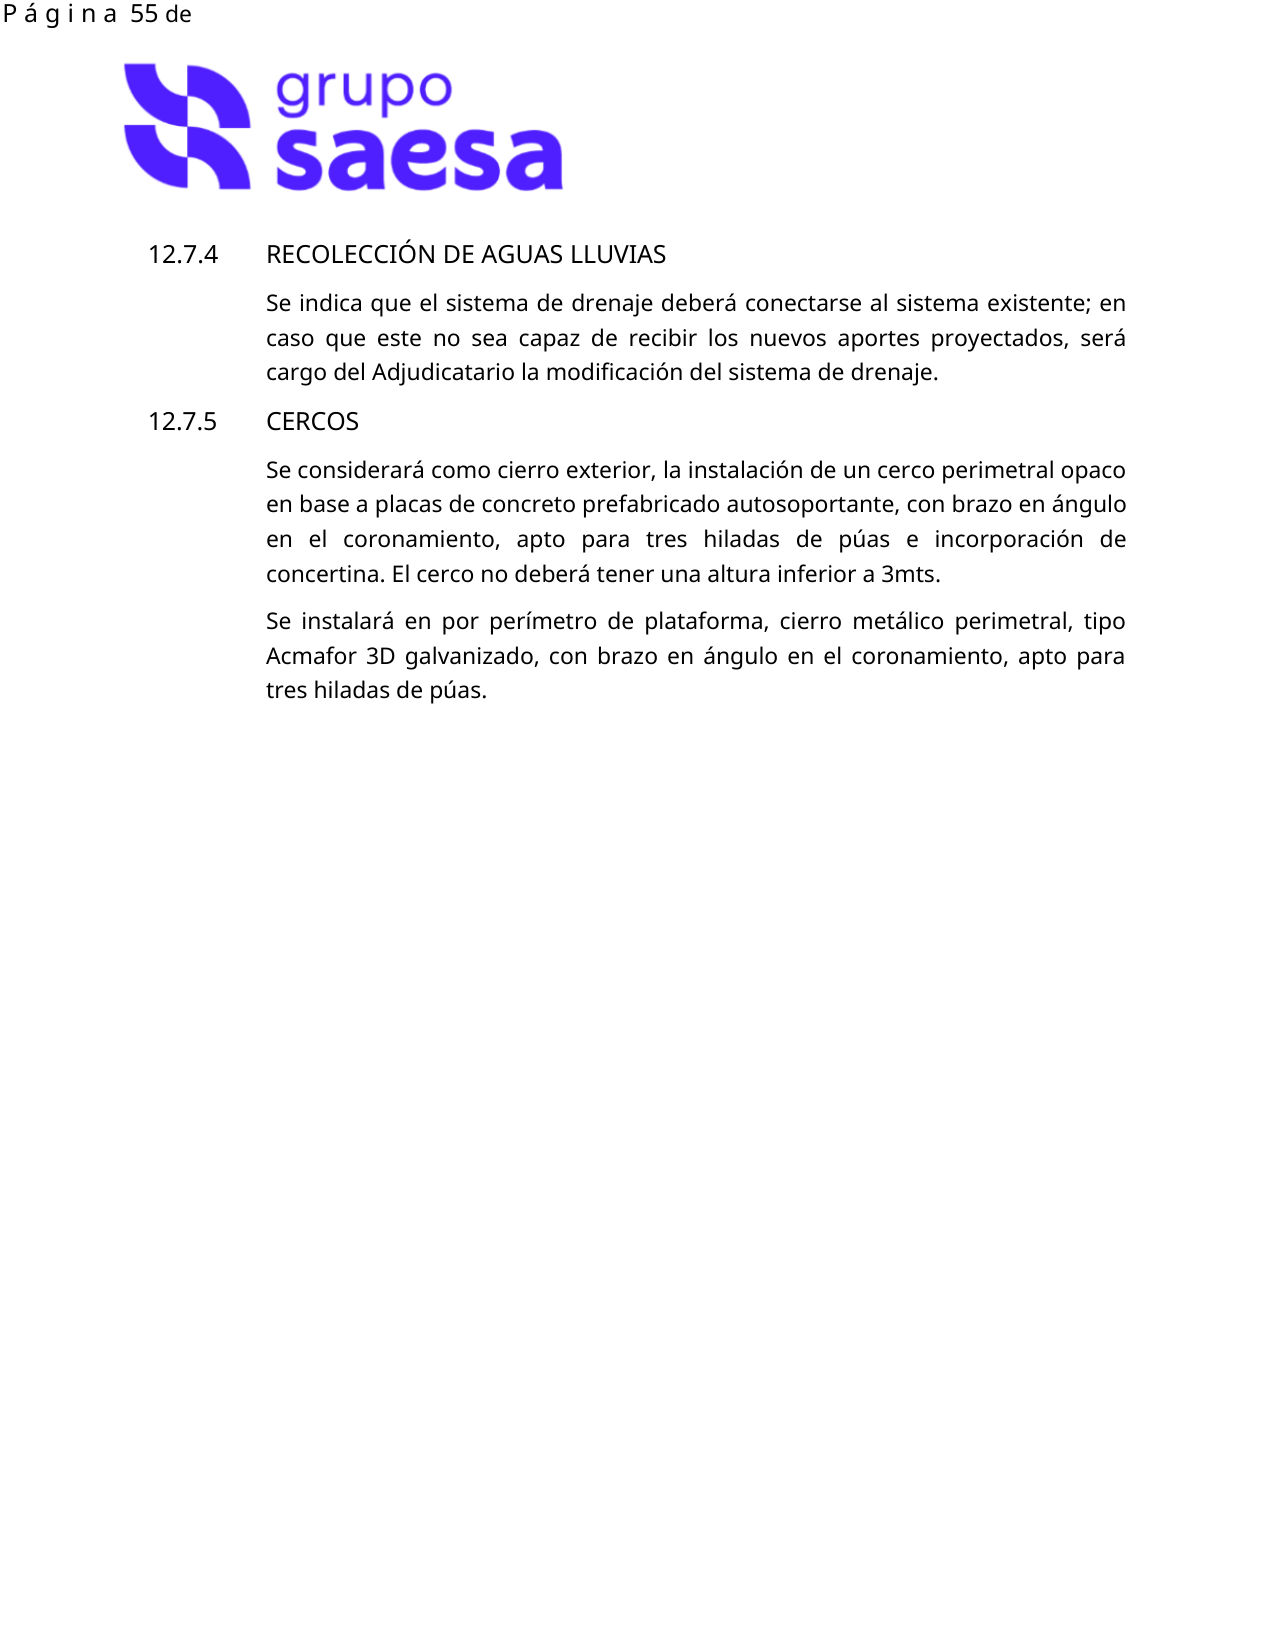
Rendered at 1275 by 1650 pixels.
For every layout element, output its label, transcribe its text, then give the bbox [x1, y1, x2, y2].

subtitle RECOLECCIÓN DE AGUAS LLUVIAS [148, 236, 1162, 271]
text Se instalará en por perímetro de plataforma, cierro metálico perimetral, tipo Acmafor 3D galvanizado, con brazo en ángulo en el coronamiento, apto para tres hiladas de púas. [266, 605, 1127, 706]
text Se indica que el sistema de drenaje deberá conectarse al sistema existente; en caso que este no sea capaz de recibir los nuevos aportes proyectados, será cargo del Adjudicatario la modificación del sistema de drenaje. [266, 287, 1128, 387]
picture [112, 54, 569, 195]
subtitle CERCOS [148, 403, 1162, 437]
text Se considerará como cierro exterior, la instalación de un cerco perimetral opaco en base a placas de concreto prefabricado autosoportante, con brazo en ángulo en el coronamiento, apto para tres hiladas de púas e incorporación de concertina. El cerco no deberá tener una altura inferior a 3mts. [266, 454, 1127, 589]
